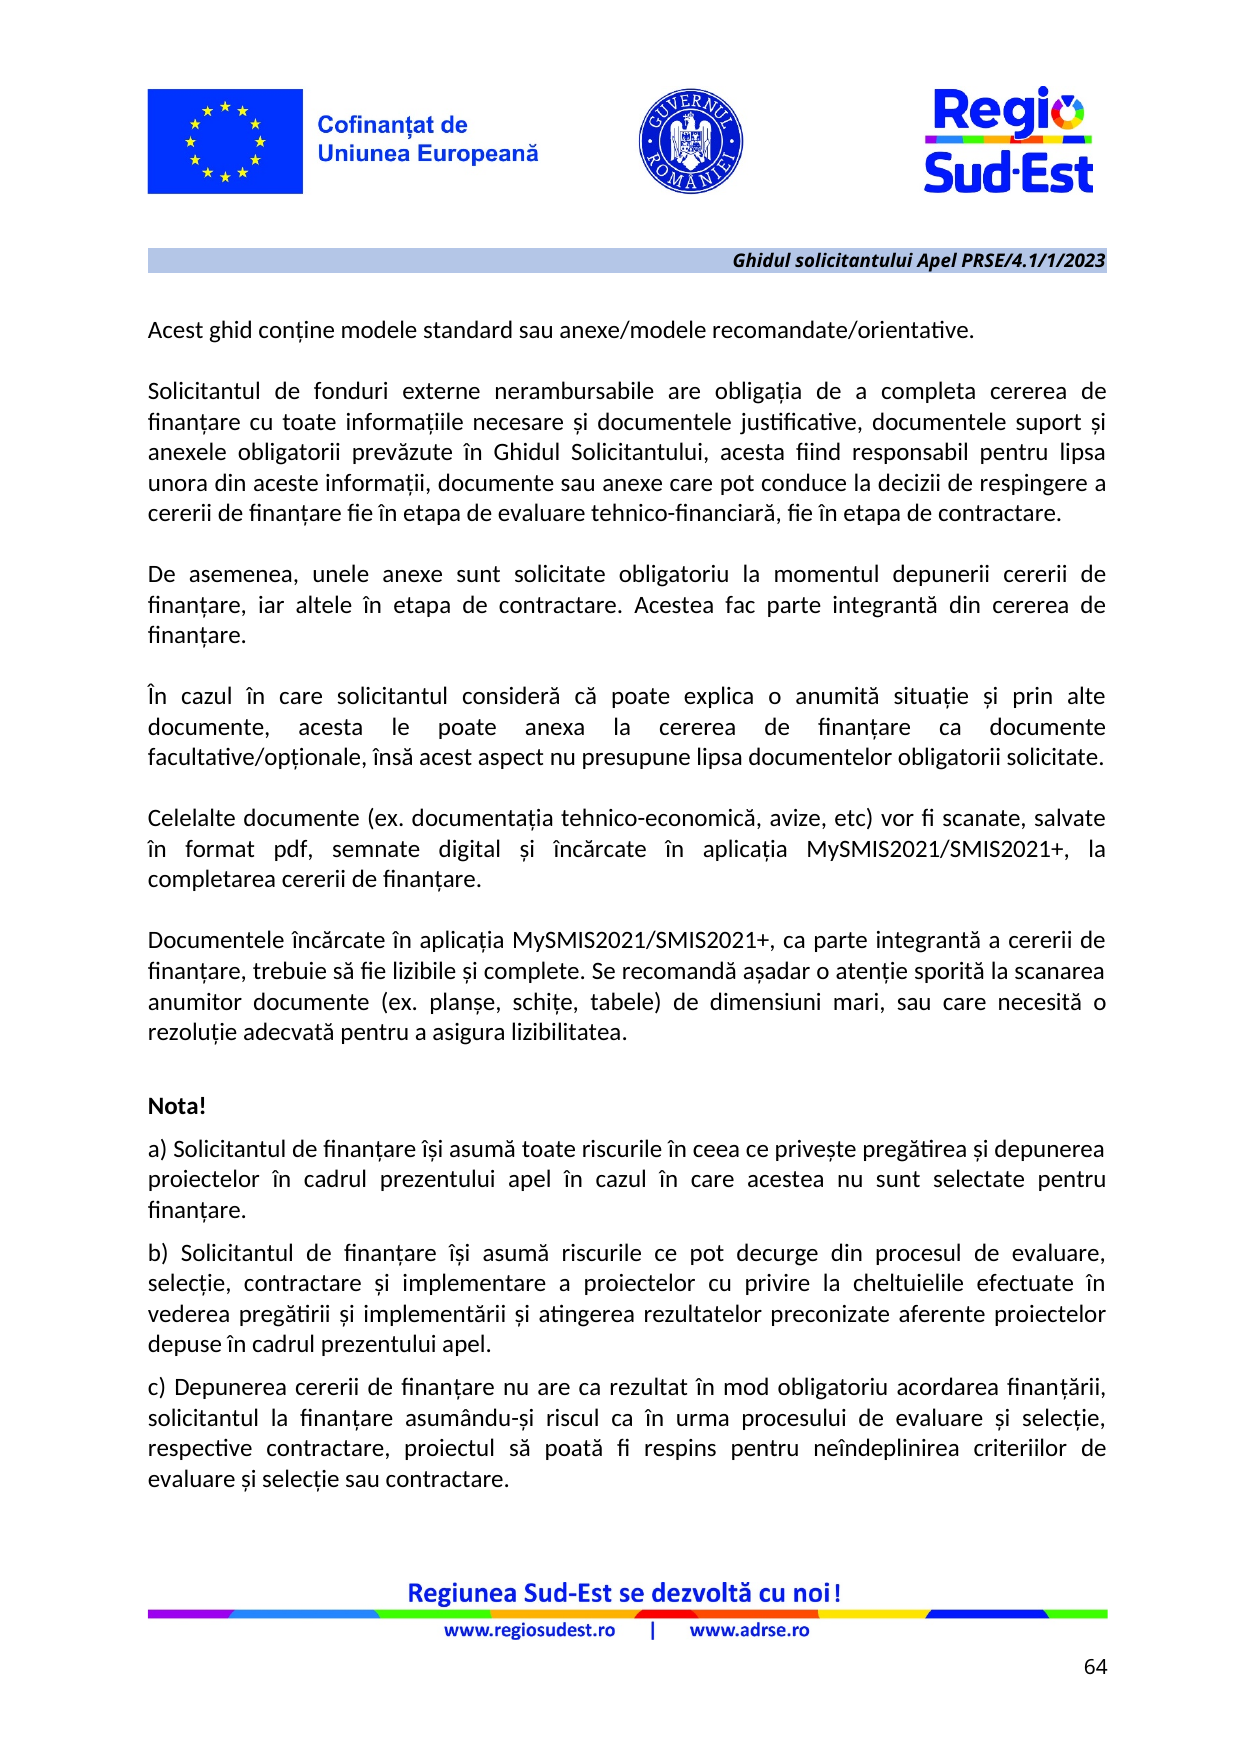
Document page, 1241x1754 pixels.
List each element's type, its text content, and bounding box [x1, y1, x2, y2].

text Nota! [148, 1090, 1107, 1120]
text a) Solicitantul de finanțare își asumă toate riscurile în ceea ce privește pregătirea și depunerea proiectelor în cadrul prezentului apel în cazul în care acestea nu sunt selectate pentru finanțare. [148, 1133, 1107, 1224]
picture [147, 86, 1093, 195]
text Documentele încărcate în aplicația MySMIS2021/SMIS2021+, ca parte integrantă a cererii de finanțare, trebuie să fie lizibile și complete. Se recomandă așadar o atenție sporită la scanarea anumitor documente (ex. planșe, schițe, tabele) de dimensiuni mari, sau care necesită o rezoluție adecvată pentru a asigura lizibilitatea. [148, 925, 1107, 1047]
text c) Depunerea cererii de finanţare nu are ca rezultat în mod obligatoriu acordarea finanţării, solicitantul la finanţare asumându-și riscul ca în urma procesului de evaluare și selecție, respective contractare, proiectul să poată fi respins pentru neîndeplinirea criteriilor de evaluare și selecție sau contractare. [148, 1371, 1107, 1493]
text Celelalte documente (ex. documentația tehnico-economică, avize, etc) vor fi scanate, salvate în format pdf, semnate digital și încărcate în aplicația MySMIS2021/SMIS2021+, la completarea cererii de finanțare. [148, 803, 1107, 894]
text Acest ghid conține modele standard sau anexe/modele recomandate/orientative. [148, 314, 1107, 345]
picture [147, 1582, 1108, 1640]
text b) Solicitantul de finanțare își asumă riscurile ce pot decurge din procesul de evaluare, selecție, contractare și implementare a proiectelor cu privire la cheltuielile efectuate în vederea pregătirii și implementării și atingerea rezultatelor preconizate aferente proiectelor depuse în cadrul prezentului apel. [148, 1237, 1107, 1359]
text Solicitantul de fonduri externe nerambursabile are obligația de a completa cererea de finanțare cu toate informațiile necesare și documentele justificative, documentele suport și anexele obligatorii prevăzute în Ghidul Solicitantului, acesta fiind responsabil pentru lipsa unora din aceste informații, documente sau anexe care pot conduce la decizii de respingere a cererii de finanțare fie în etapa de evaluare tehnico-financiară, fie în etapa de contractare. [148, 375, 1107, 528]
text În cazul în care solicitantul consideră că poate explica o anumită situație și prin alte documente, acesta le poate anexa la cererea de finanțare ca documente facultative/opționale, însă acest aspect nu presupune lipsa documentelor obligatorii solicitate. [148, 681, 1107, 772]
text De asemenea, unele anexe sunt solicitate obligatoriu la momentul depunerii cererii de finanțare, iar altele în etapa de contractare. Acestea fac parte integrantă din cererea de finanțare. [148, 558, 1107, 650]
